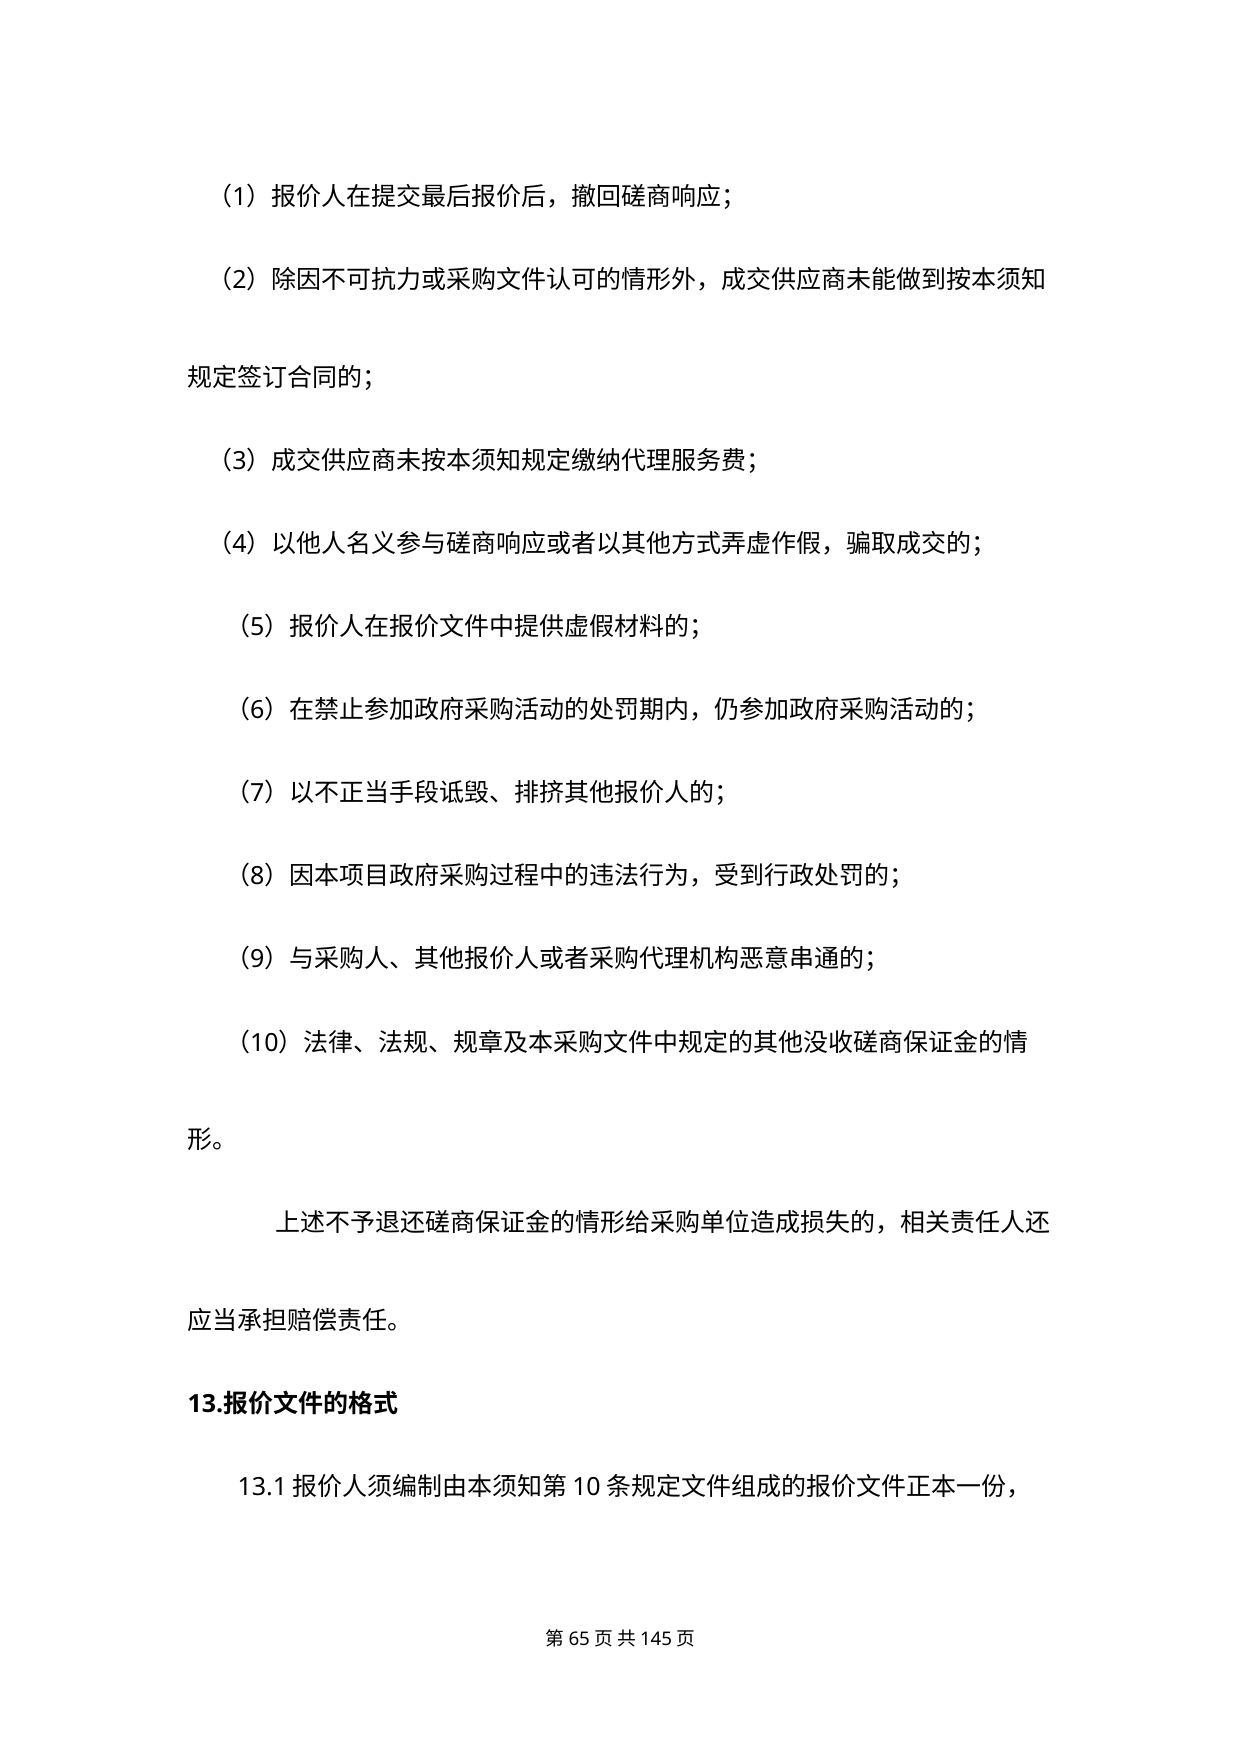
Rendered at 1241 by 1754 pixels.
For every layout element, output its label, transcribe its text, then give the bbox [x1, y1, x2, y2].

text （8）因本项目政府采购过程中的违法行为，受到行政处罚的； [187, 841, 1053, 906]
text （3）成交供应商未按本须知规定缴纳代理服务费； [187, 426, 1053, 491]
text （9）与采购人、其他报价人或者采购代理机构恶意串通的； [187, 924, 1053, 989]
text （7）以不正当手段诋毁、排挤其他报价人的； [187, 758, 1053, 823]
text 13.报价文件的格式 [187, 1369, 1053, 1434]
text （10）法律、法规、规章及本采购文件中规定的其他没收磋商保证金的情形。 [187, 1008, 1053, 1170]
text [187, 1452, 1053, 1517]
text （4）以他人名义参与磋商响应或者以其他方式弄虚作假，骗取成交的； [187, 509, 1053, 574]
text （5）报价人在报价文件中提供虚假材料的； [187, 592, 1053, 657]
text 上述不予退还磋商保证金的情形给采购单位造成损失的，相关责任人还应当承担赔偿责任。 [187, 1188, 1053, 1351]
text （2）除因不可抗力或采购文件认可的情形外，成交供应商未能做到按本须知规定签订合同的； [187, 245, 1053, 408]
text （1）报价人在提交最后报价后，撤回磋商响应； [187, 162, 1053, 227]
text （6）在禁止参加政府采购活动的处罚期内，仍参加政府采购活动的； [187, 675, 1053, 740]
